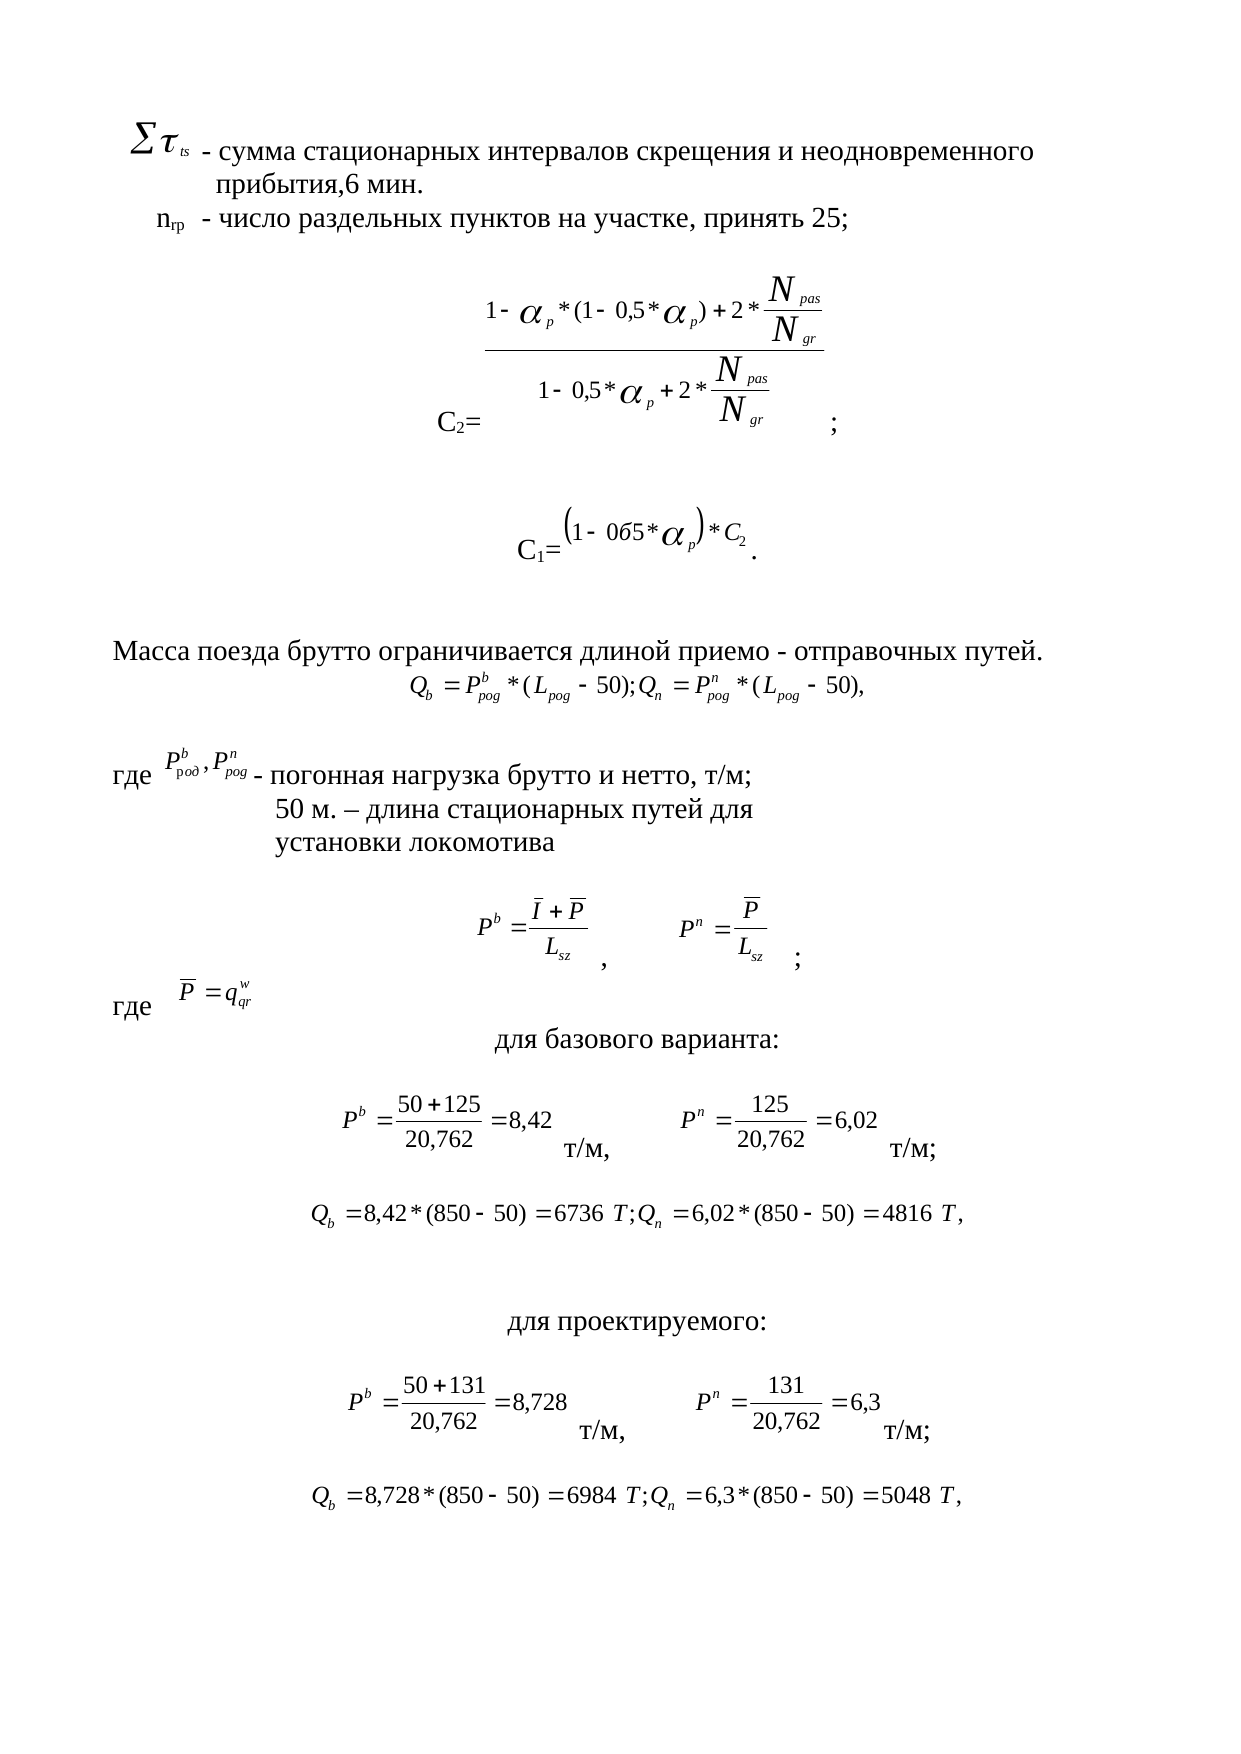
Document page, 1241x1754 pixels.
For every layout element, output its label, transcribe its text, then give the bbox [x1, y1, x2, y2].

text где [112, 973, 1162, 1021]
text т/м, т/м; [112, 1370, 1162, 1446]
text nrp - число раздельных пунктов на участке, принять 25; [112, 200, 1162, 234]
text установки локомотива [112, 824, 1162, 858]
text для базового варианта: [112, 1021, 1162, 1055]
text - сумма стационарных интервалов скрещения и неодновременного прибытия,6 мин. [112, 118, 1162, 200]
text т/м, т/м; [112, 1088, 1162, 1163]
text для проектируемого: [112, 1303, 1162, 1337]
text Масса поезда брутто ограничивается длиной приемо - отправочных путей. [112, 633, 1162, 666]
text где - погонная нагрузка брутто и нетто, т/м; [112, 742, 1162, 791]
text C1=. [112, 505, 1162, 566]
text , ; [112, 891, 1162, 973]
text 50 м. – длина стационарных путей для [112, 791, 1162, 824]
text C2=; [112, 267, 1162, 438]
